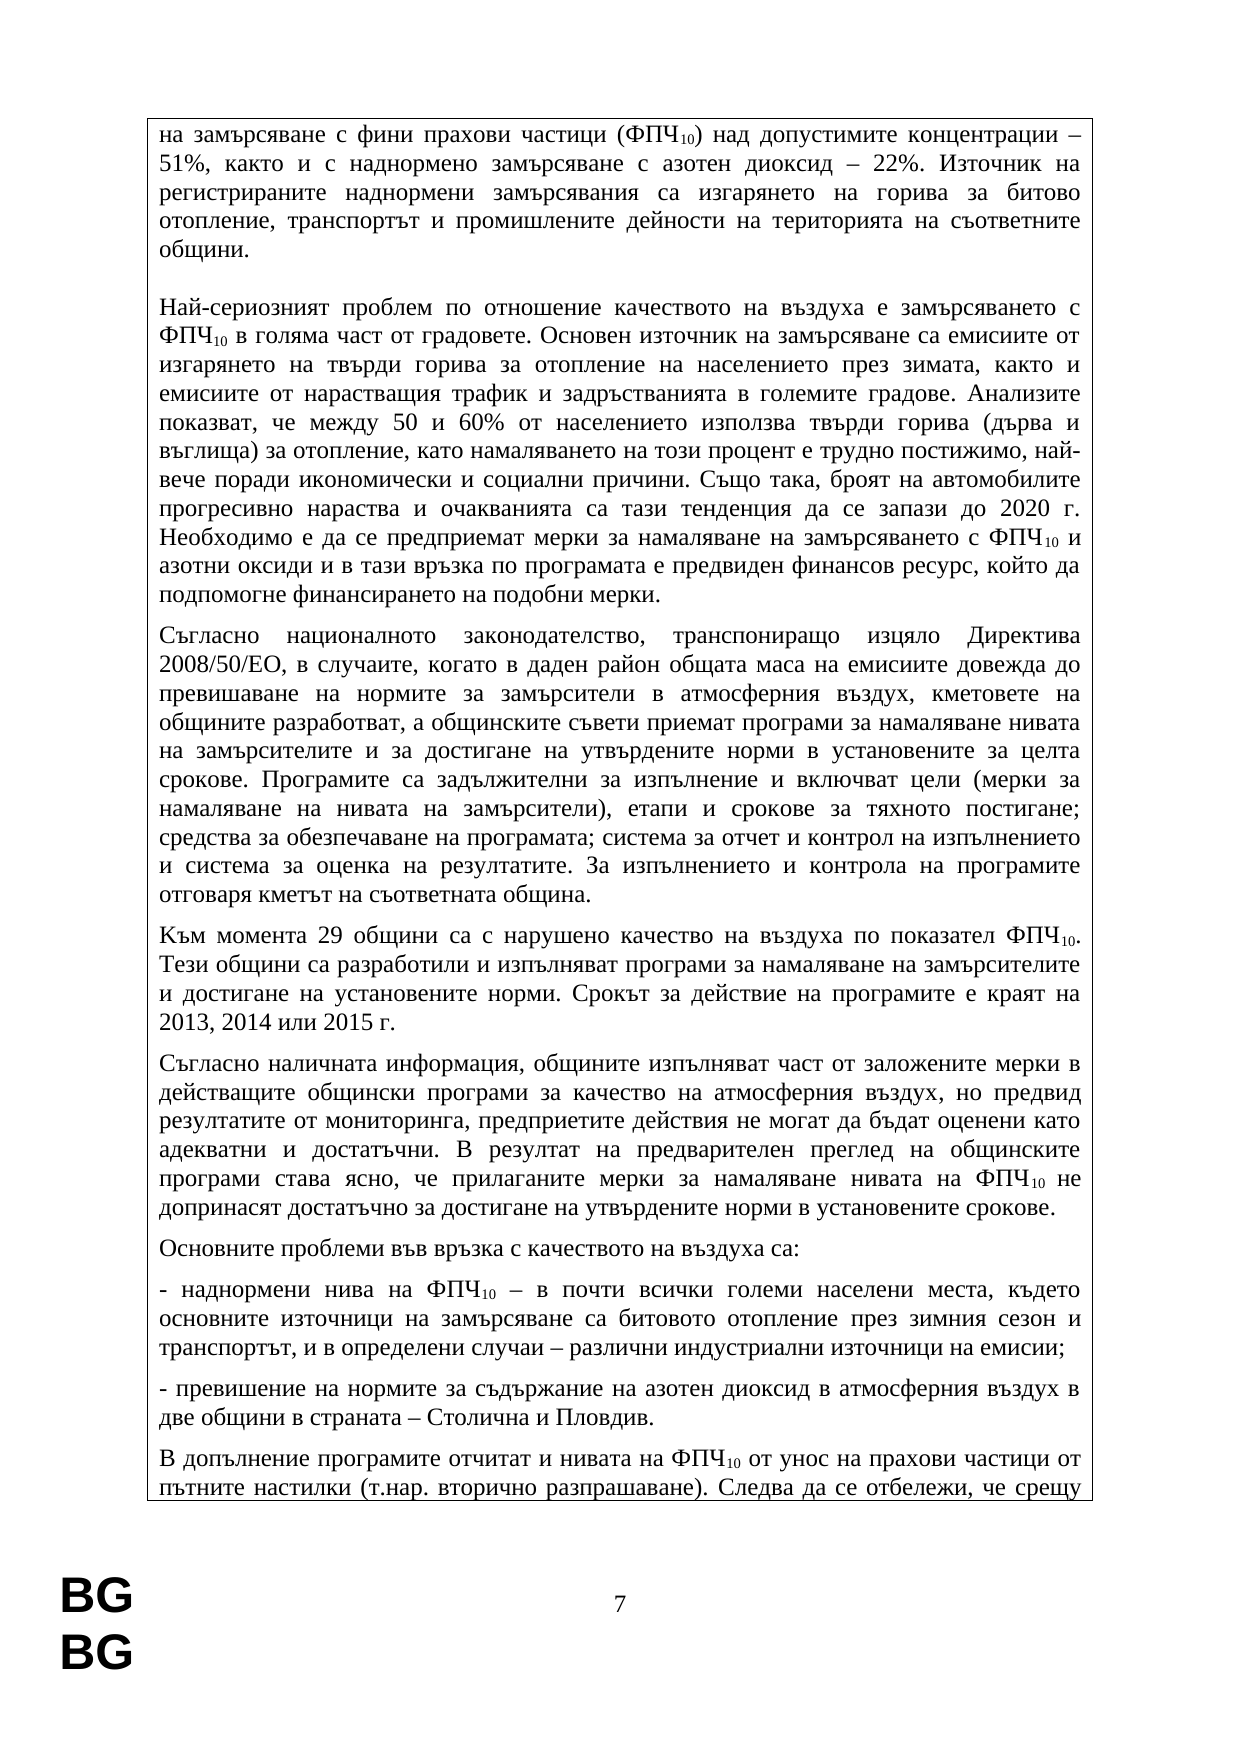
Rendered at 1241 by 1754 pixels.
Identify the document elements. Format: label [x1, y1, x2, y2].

table_header [148, 119, 1092, 1500]
